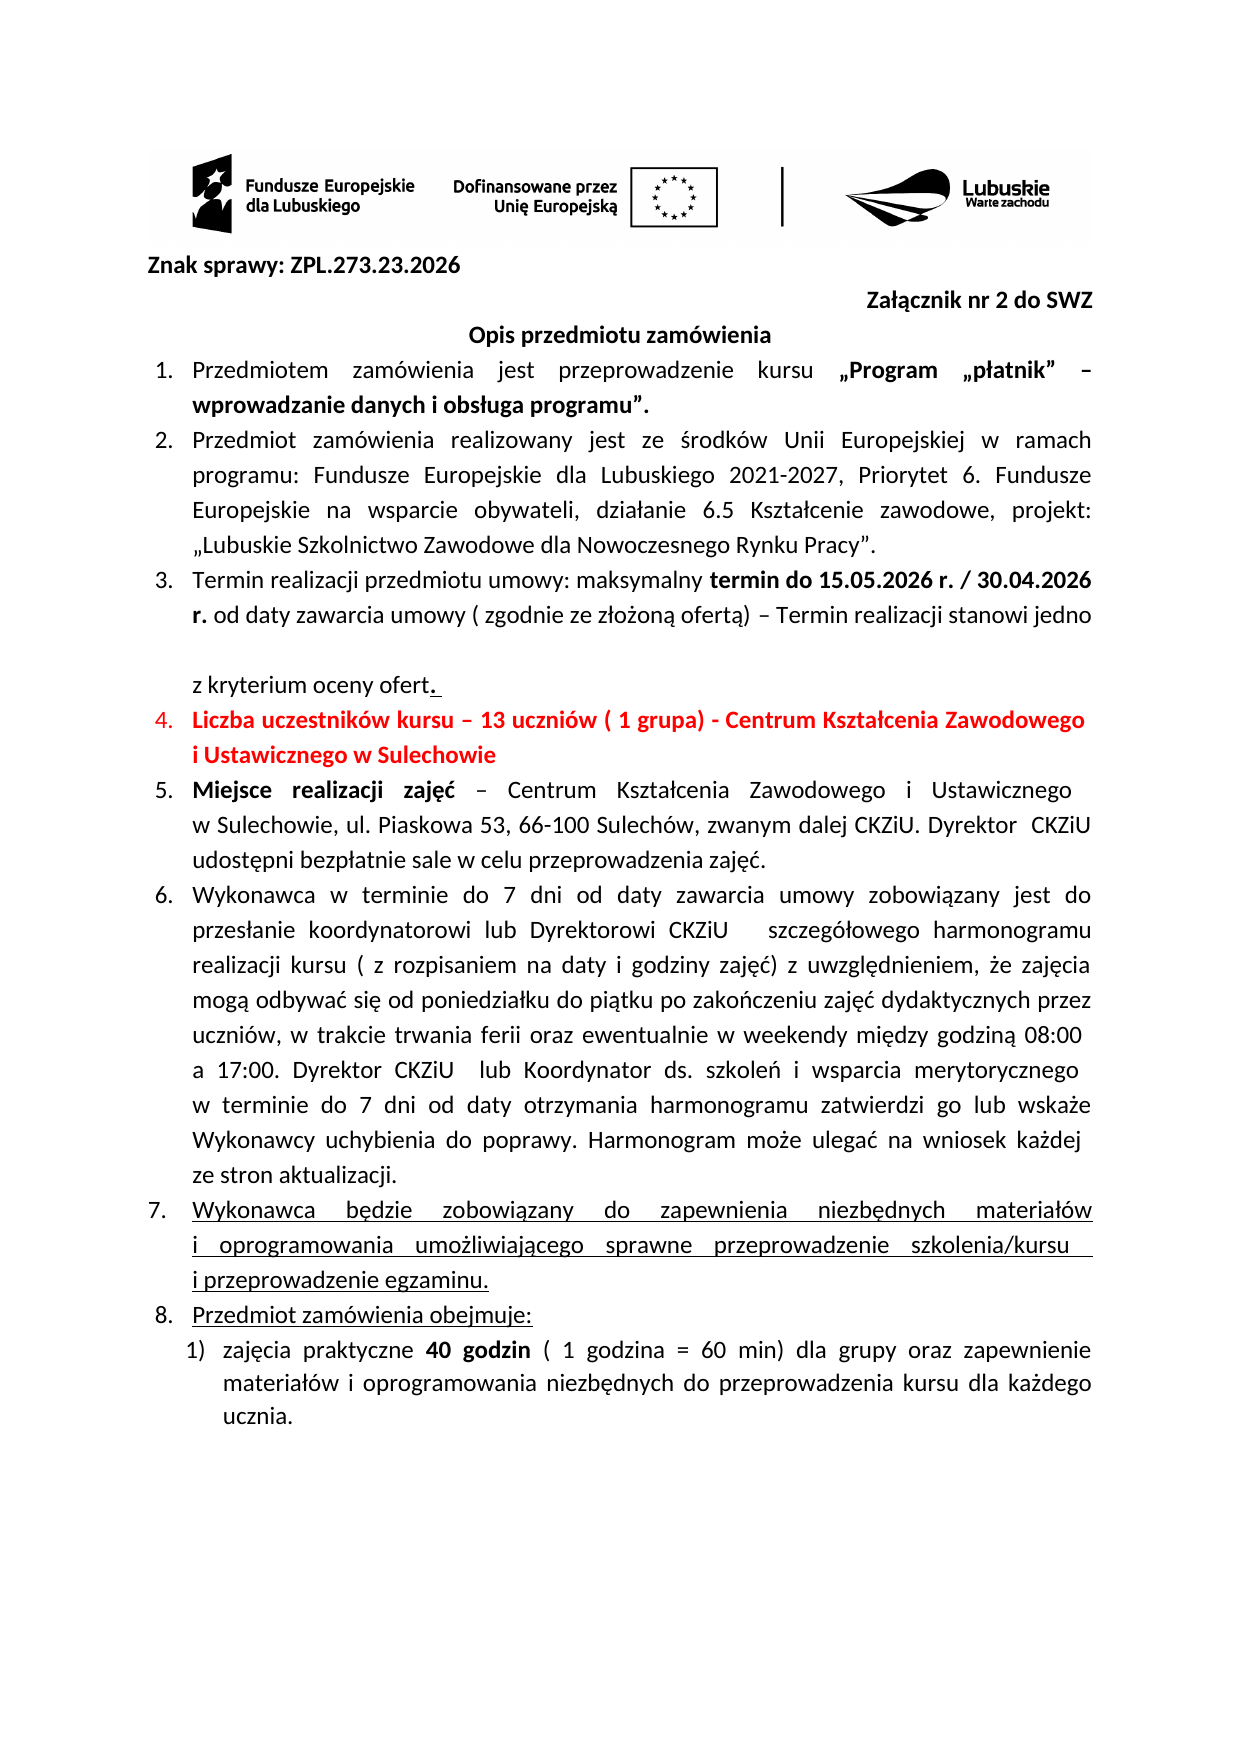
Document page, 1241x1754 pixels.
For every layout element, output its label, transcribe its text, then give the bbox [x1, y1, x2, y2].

text Znak sprawy: ZPL.273.23.2026 [148, 249, 1093, 280]
list Przedmiotem zamówienia jest przeprowadzenie kursu „Program „płatnik” – wprowadzanie danych i obsługa programu”. [154, 354, 1093, 420]
list Przedmiot zamówienia obejmuje: [154, 1299, 1093, 1330]
list Wykonawca będzie zobowiązany do zapewnienia niezbędnych materiałów i oprogramowania umożliwiającego sprawne przeprowadzenie szkolenia/kursu i przeprowadzenie egzaminu. [148, 1194, 1093, 1295]
list Liczba uczestników kursu – 13 uczniów ( 1 grupa) - Centrum Kształcenia Zawodowego i Ustawicznego w Sulechowie [154, 704, 1093, 770]
picture [147, 147, 1093, 246]
text Załącznik nr 2 do SWZ [148, 284, 1093, 315]
list Przedmiot zamówienia realizowany jest ze środków Unii Europejskiej w ramach programu: Fundusze Europejskie dla Lubuskiego 2021-2027, Priorytet 6. Fundusze Europejskie na wsparcie obywateli, działanie 6.5 Kształcenie zawodowe, projekt: „Lubuskie Szkolnictwo Zawodowe dla Nowoczesnego Rynku Pracy”. [154, 424, 1093, 560]
list Miejsce realizacji zajęć – Centrum Kształcenia Zawodowego i Ustawicznego w Sulechowie, ul. Piaskowa 53, 66-100 Sulechów, zwanym dalej CKZiU. Dyrektor CKZiU udostępni bezpłatnie sale w celu przeprowadzenia zajęć. [154, 774, 1093, 875]
list zajęcia praktyczne 40 godzin ( 1 godzina = 60 min) dla grupy oraz zapewnienie materiałów i oprogramowania niezbędnych do przeprowadzenia kursu dla każdego ucznia. [185, 1334, 1093, 1431]
list Termin realizacji przedmiotu umowy: maksymalny termin do 15.05.2026 r. / 30.04.2026 r. od daty zawarcia umowy ( zgodnie ze złożoną ofertą) – Termin realizacji stanowi jedno z kryterium oceny ofert. [154, 564, 1093, 700]
list Wykonawca w terminie do 7 dni od daty zawarcia umowy zobowiązany jest do przesłanie koordynatorowi lub Dyrektorowi CKZiU szczegółowego harmonogramu realizacji kursu ( z rozpisaniem na daty i godziny zajęć) z uwzględnieniem, że zajęcia mogą odbywać się od poniedziałku do piątku po zakończeniu zajęć dydaktycznych przez uczniów, w trakcie trwania ferii oraz ewentualnie w weekendy między godziną 08:00 a 17:00. Dyrektor CKZiU lub Koordynator ds. szkoleń i wsparcia merytorycznego w terminie do 7 dni od daty otrzymania harmonogramu zatwierdzi go lub wskaże Wykonawcy uchybienia do poprawy. Harmonogram może ulegać na wniosek każdej ze stron aktualizacji. [154, 879, 1093, 1190]
text Opis przedmiotu zamówienia [148, 319, 1093, 350]
